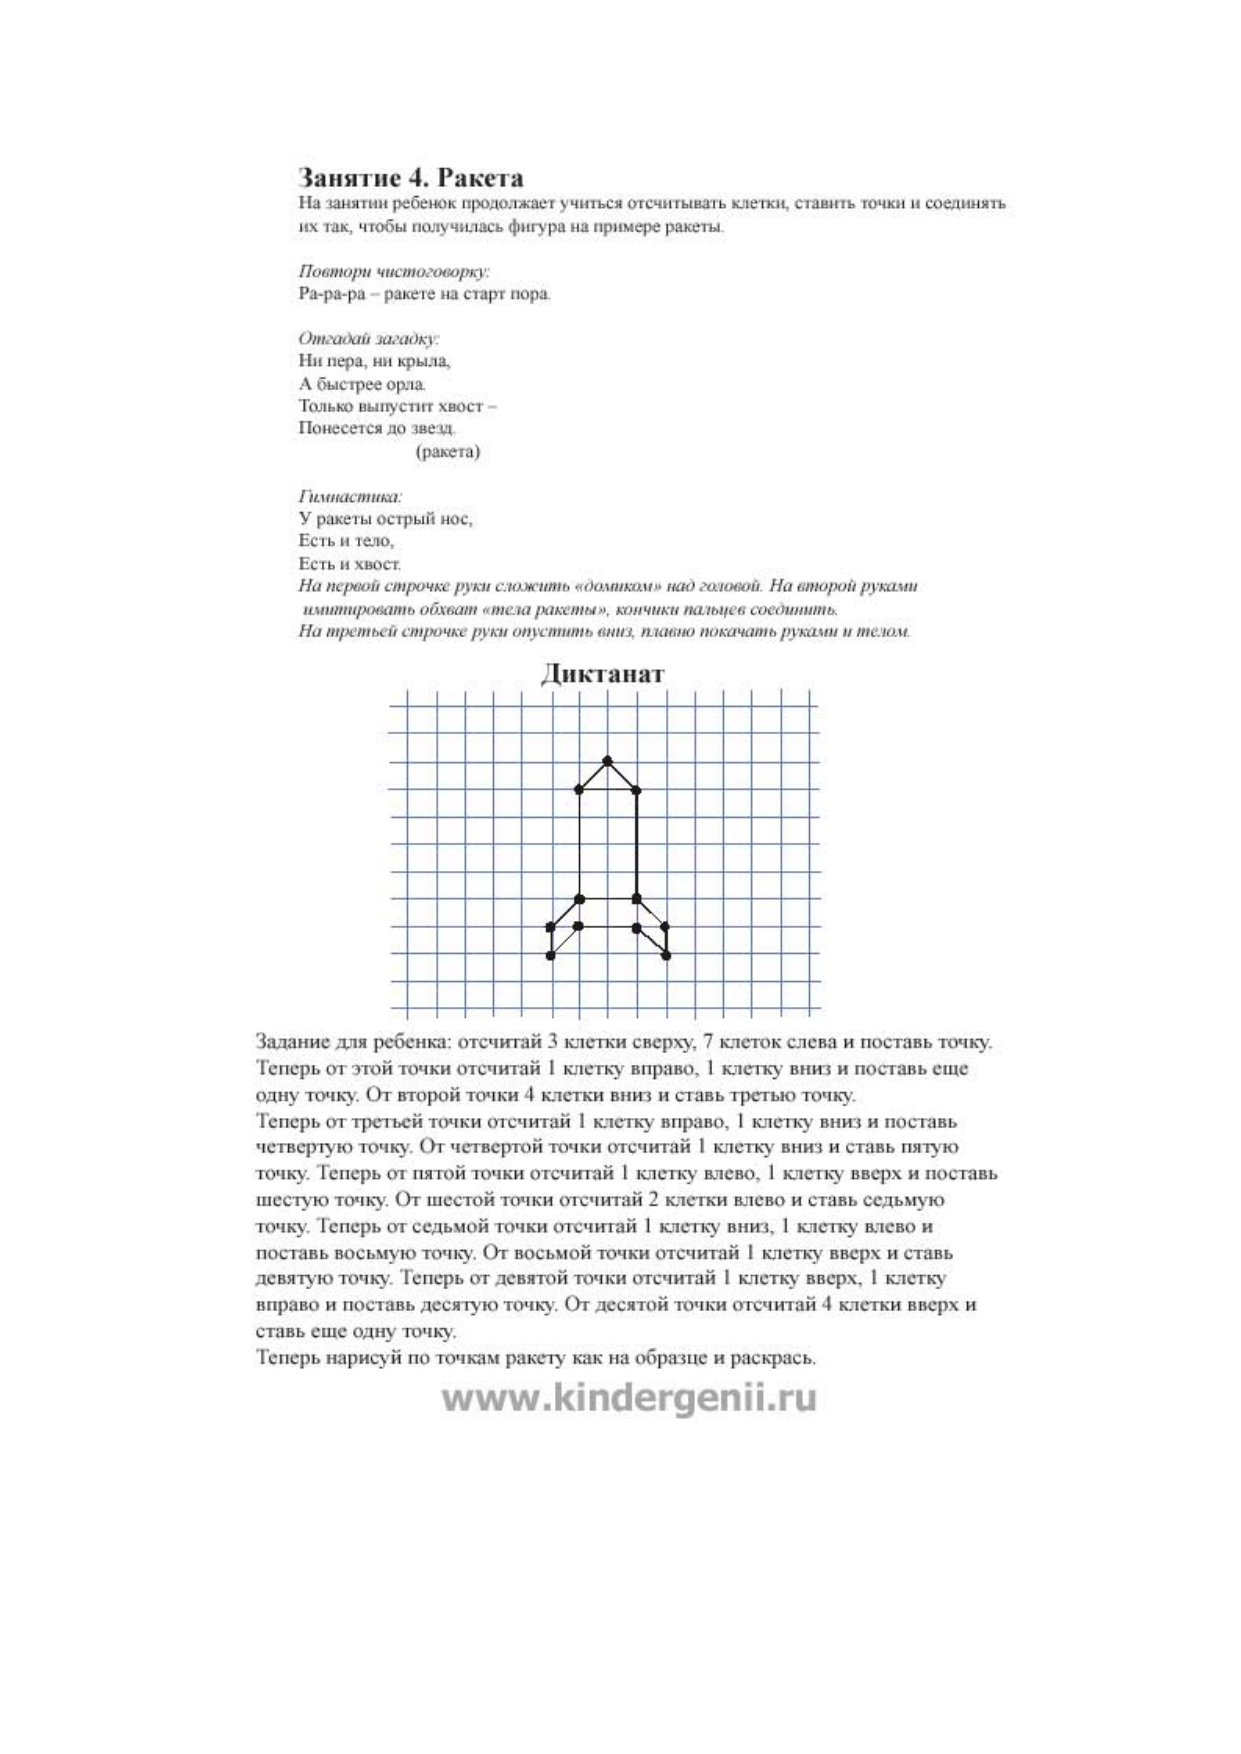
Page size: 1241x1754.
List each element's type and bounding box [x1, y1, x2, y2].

picture [177, 118, 1064, 1447]
